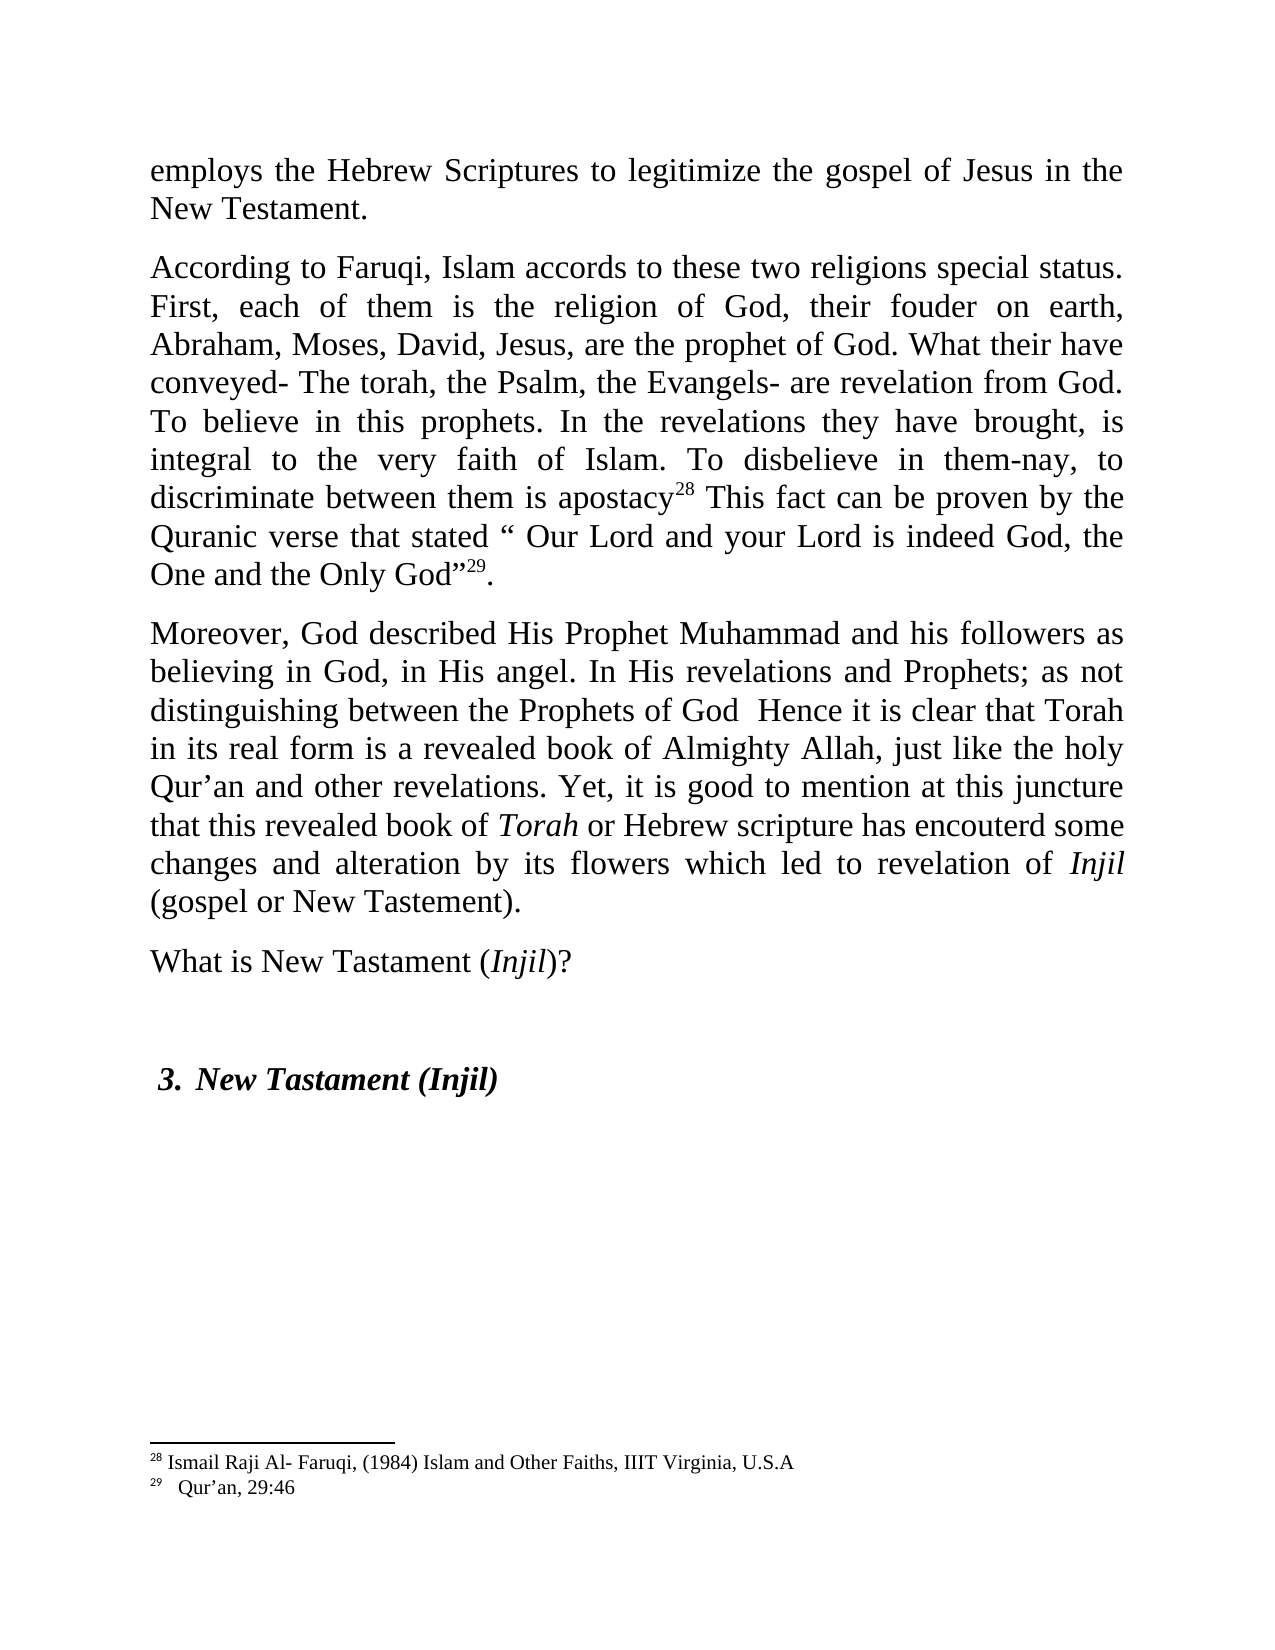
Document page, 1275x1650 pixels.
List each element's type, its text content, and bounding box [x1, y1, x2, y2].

list New Tastament (Injil) [158, 1059, 1125, 1097]
text What is New Tastament (Injil)? [150, 941, 1125, 979]
text Moreover, God described His Prophet Muhammad and his followers as believing in God, in His angel. In His revelations and Prophets; as not distinguishing between the Prophets of God Hence it is clear that Torah in its real form is a revealed book of Almighty Allah, just like the holy Qur’an and other revelations. Yet, it is good to mention at this juncture that this revealed book of Torah or Hebrew scripture has encouterd some changes and alteration by its flowers which led to revelation of Injil (gospel or New Tastement). [150, 613, 1125, 920]
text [150, 150, 1125, 227]
text According to Faruqi, Islam accords to these two religions special status. First, each of them is the religion of God, their fouder on earth, Abraham, Moses, David, Jesus, are the prophet of God. What their have conveyed- The torah, the Psalm, the Evangels- are revelation from God. To believe in this prophets. In the revelations they have brought, is integral to the very faith of Islam. To disbelieve in them-nay, to discriminate between them is apostacy This fact can be proven by the Quranic verse that stated “ Our Lord and your Lord is indeed God, the One and the Only God”. [150, 247, 1125, 592]
